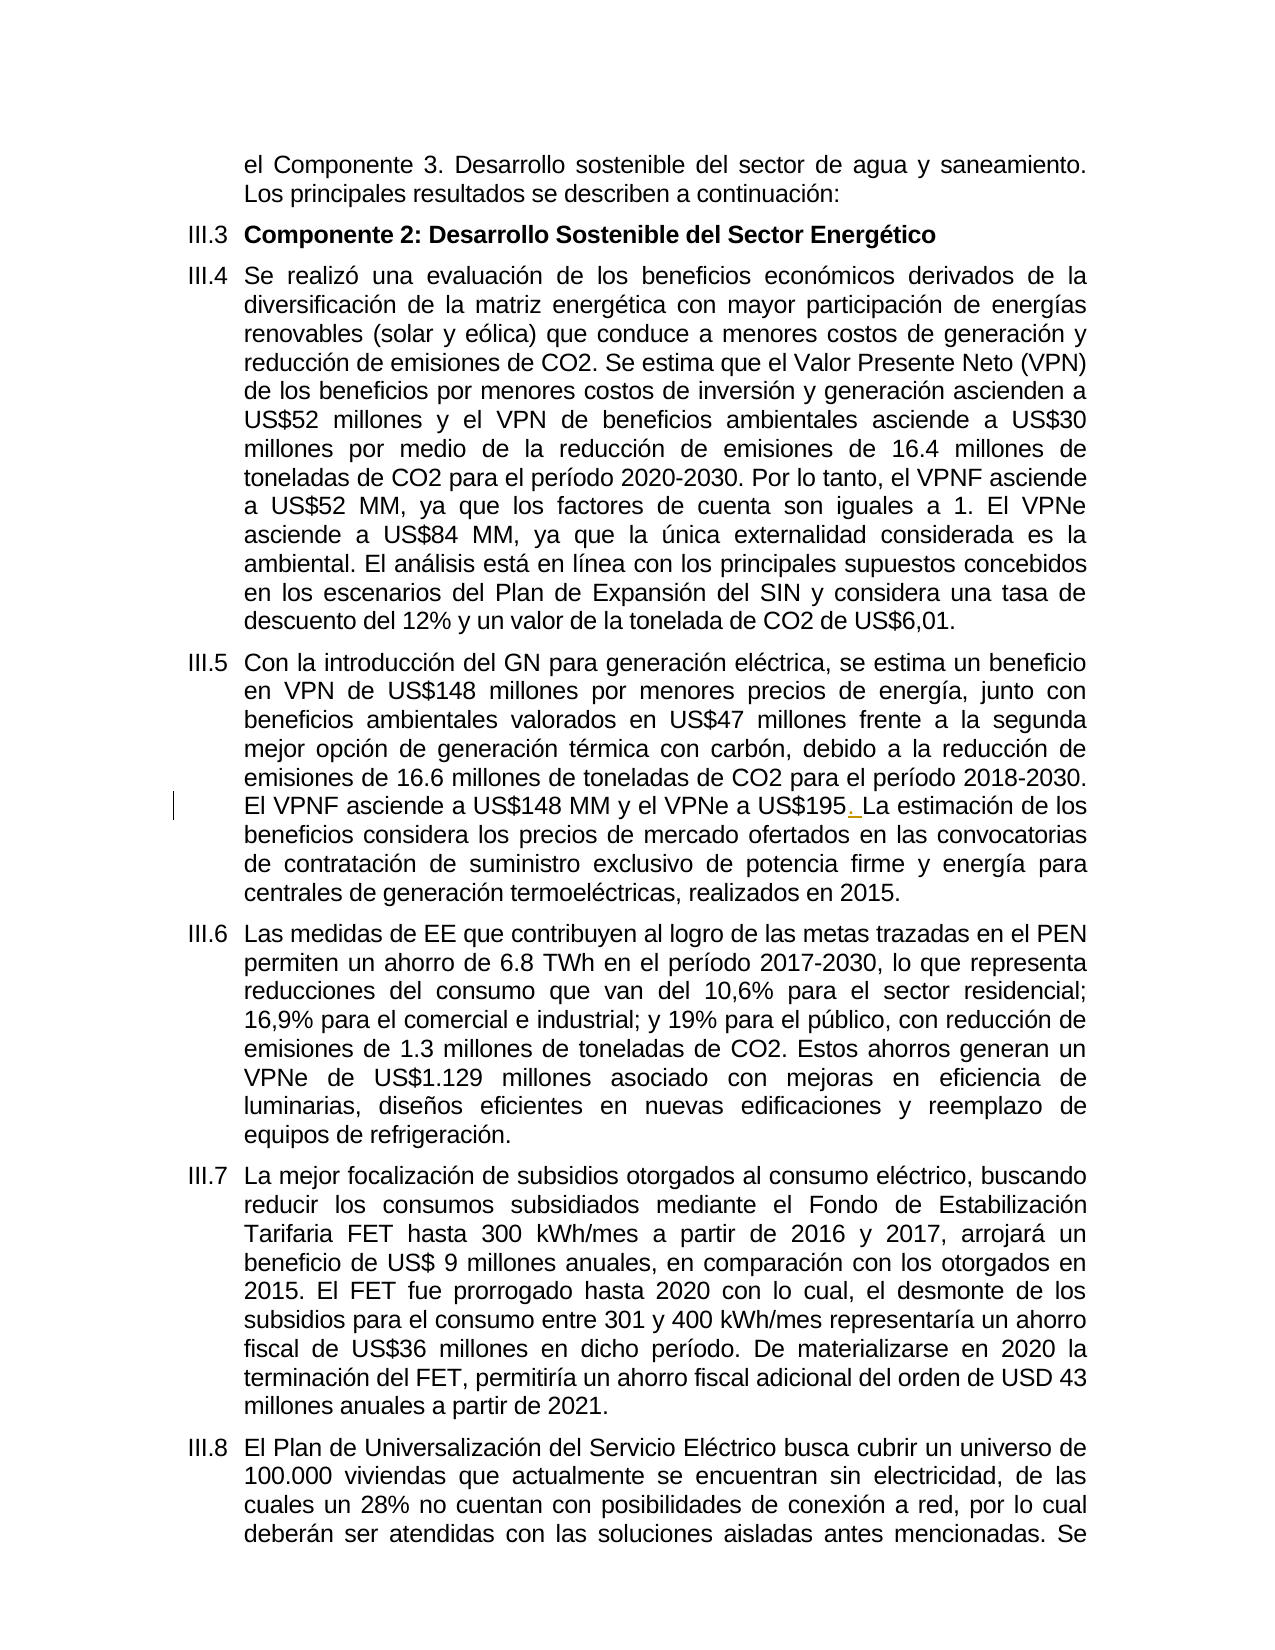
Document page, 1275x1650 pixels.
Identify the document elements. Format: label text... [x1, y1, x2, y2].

list La mejor focalización de subsidios otorgados al consumo eléctrico, buscando reducir los consumos subsidiados mediante el Fondo de Estabilización Tarifaria FET hasta 300 kWh/mes a partir de 2016 y 2017, arrojará un beneficio de US$ 9 millones anuales, en comparación con los otorgados en 2015. El FET fue prorrogado hasta 2020 con lo cual, el desmonte de los subsidios para el consumo entre 301 y 400 kWh/mes representaría un ahorro fiscal de US$36 millones en dicho período. De materializarse en 2020 la terminación del FET, permitiría un ahorro fiscal adicional del orden de USD 43 millones anuales a partir de 2021. [187, 1161, 1087, 1420]
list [187, 1432, 1087, 1547]
list Componente 2: Desarrollo Sostenible del Sector Energético [187, 220, 1087, 249]
list Se realizó una evaluación de los beneficios económicos derivados de la diversificación de la matriz energética con mayor participación de energías renovables (solar y eólica) que conduce a menores costos de generación y reducción de emisiones de CO2. Se estima que el Valor Presente Neto (VPN) de los beneficios por menores costos de inversión y generación ascienden a US$52 millones y el VPN de beneficios ambientales asciende a US$30 millones por medio de la reducción de emisiones de 16.4 millones de toneladas de CO2 para el período 2020-2030. Por lo tanto, el VPNF asciende a US$52 MM, ya que los factores de cuenta son iguales a 1. El VPNe asciende a US$84 MM, ya que la única externalidad considerada es la ambiental. El análisis está en línea con los principales supuestos concebidos en los escenarios del Plan de Expansión del SIN y considera una tasa de descuento del 12% y un valor de la tonelada de CO2 de US$6,01. [187, 261, 1087, 635]
list Las medidas de EE que contribuyen al logro de las metas trazadas en el PEN permiten un ahorro de 6.8 TWh en el período 2017-2030, lo que representa reducciones del consumo que van del 10,6% para el sector residencial; 16,9% para el comercial e industrial; y 19% para el público, con reducción de emisiones de 1.3 millones de toneladas de CO2. Estos ahorros generan un VPNe de US$1.129 millones asociado con mejoras en eficiencia de luminarias, diseños eficientes en nuevas edificaciones y reemplazo de equipos de refrigeración. [187, 919, 1087, 1149]
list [187, 150, 1087, 207]
list Con la introducción del GN para generación eléctrica, se estima un beneficio en VPN de US$148 millones por menores precios de energía, junto con beneficios ambientales valorados en US$47 millones frente a la segunda mejor opción de generación térmica con carbón, debido a la reducción de emisiones de 16.6 millones de toneladas de CO2 para el período 2018-2030. El VPNF asciende a US$148 MM y el VPNe a US$195La estimación de los beneficios considera los precios de mercado ofertados en las convocatorias de contratación de suministro exclusivo de potencia firme y energía para centrales de generación termoeléctricas, realizados en 2015. [187, 647, 1087, 906]
